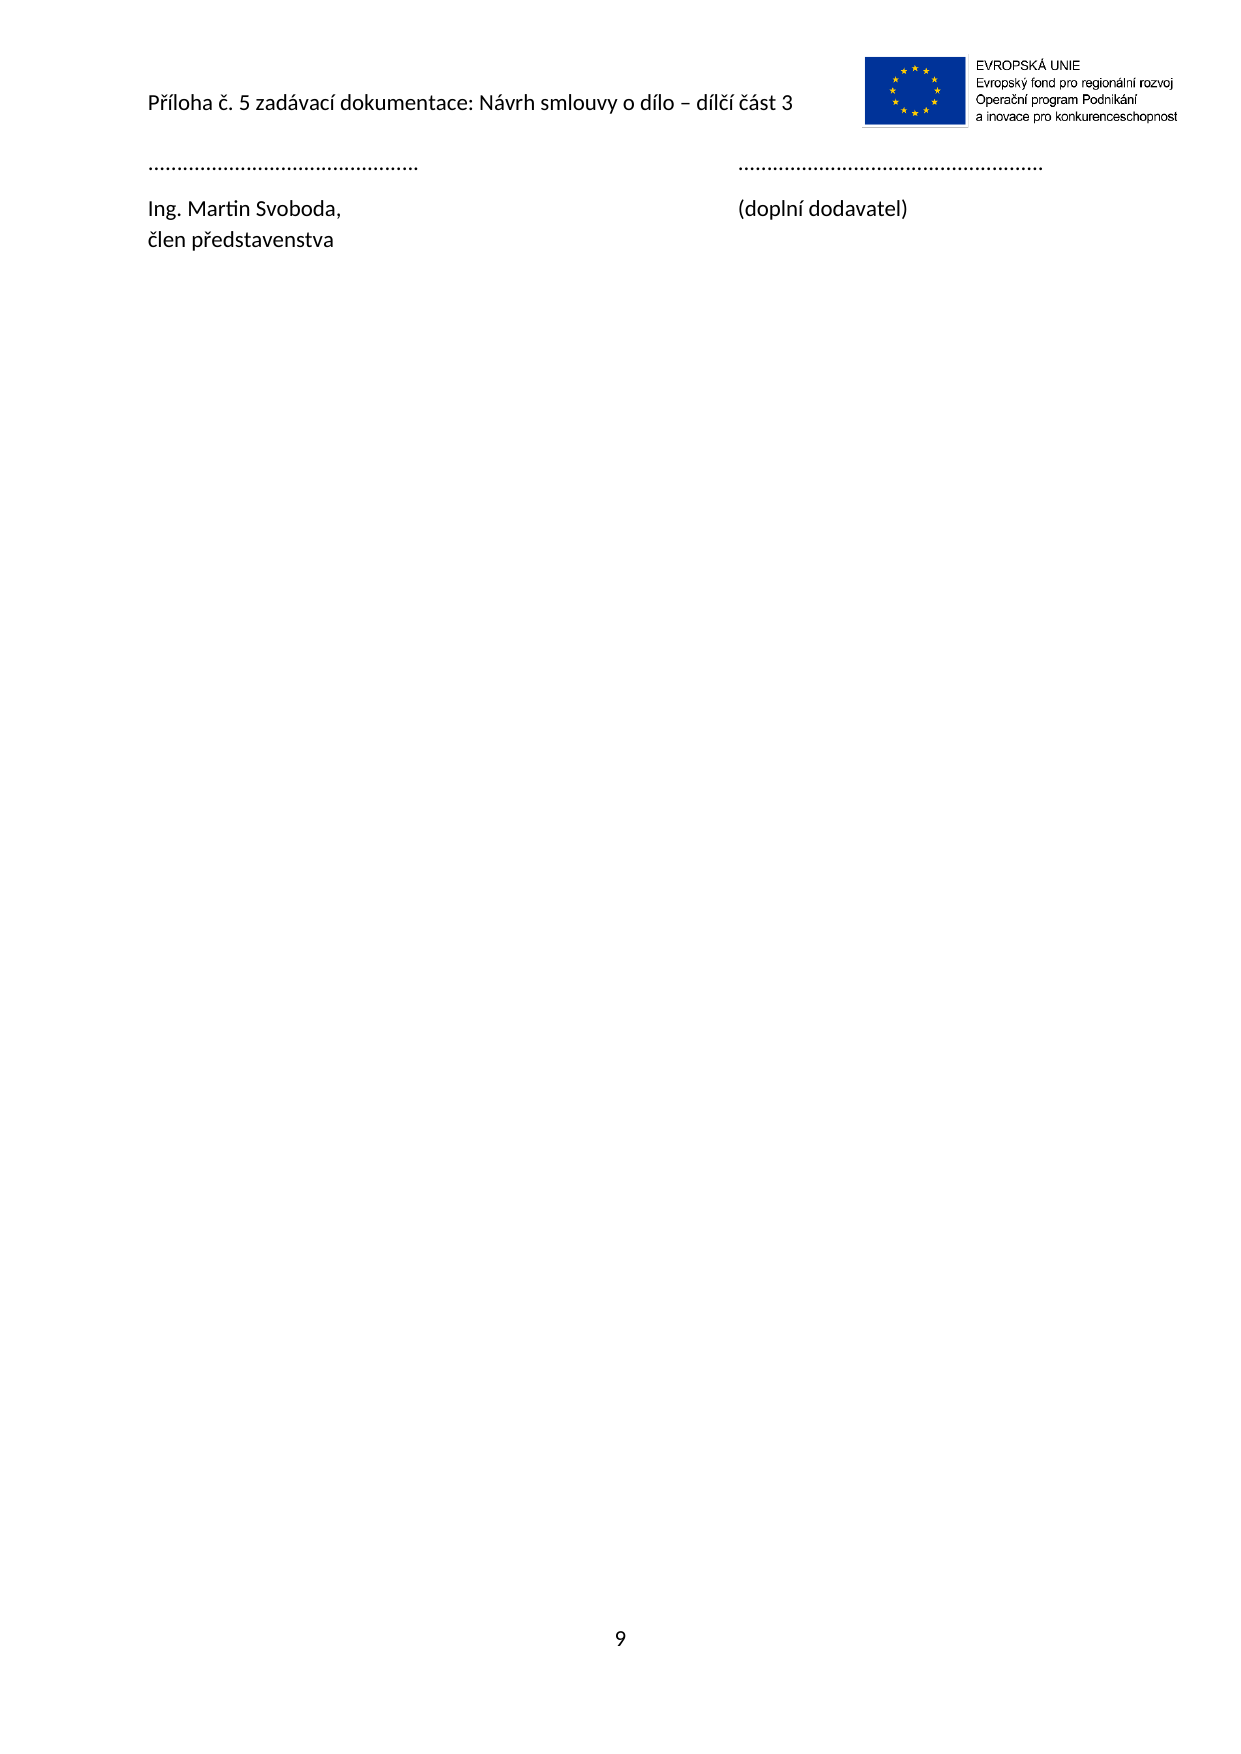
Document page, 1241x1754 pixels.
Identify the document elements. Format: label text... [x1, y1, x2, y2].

text člen představenstva [148, 225, 1093, 253]
text ............................................... ..................................................... [148, 148, 1093, 176]
picture [842, 34, 1200, 147]
text Ing. Martin Svoboda, (doplní dodavatel) [148, 194, 1093, 222]
